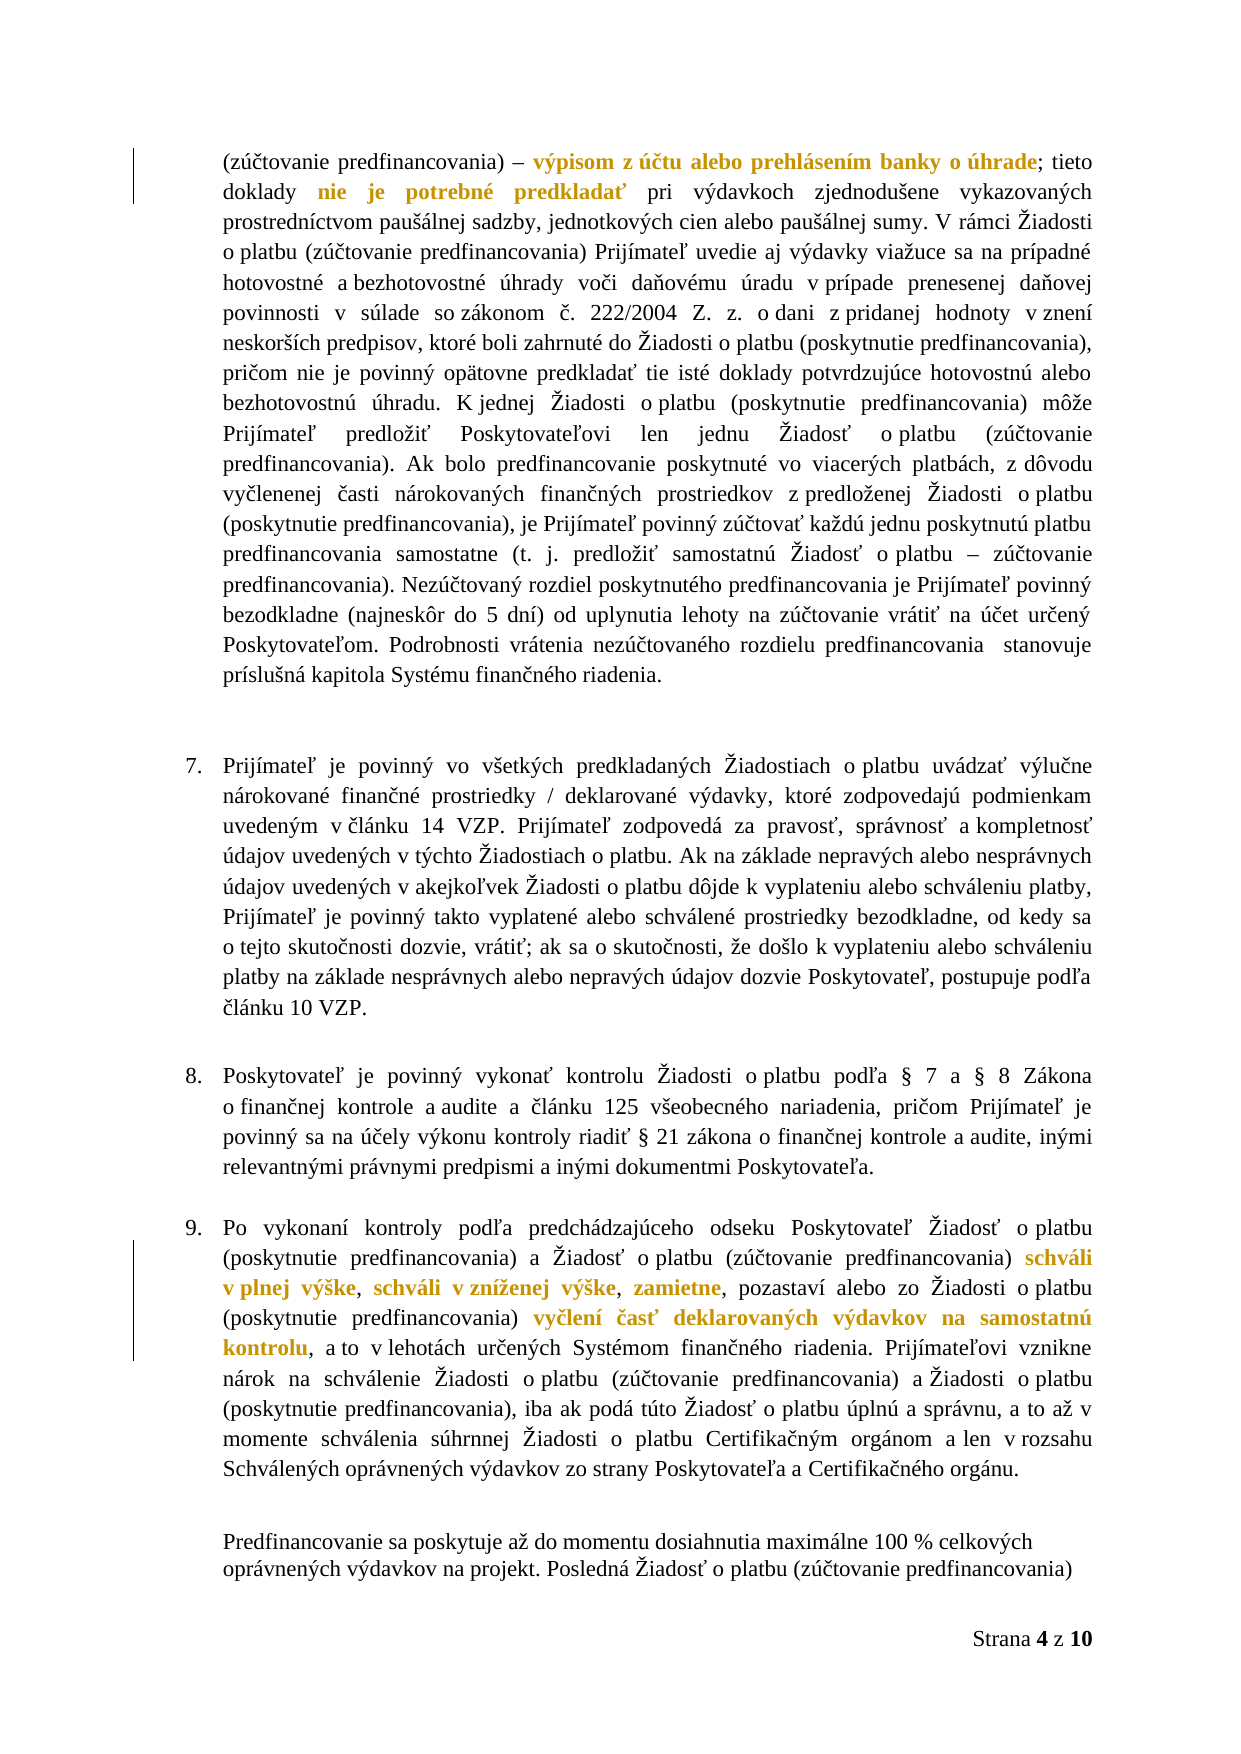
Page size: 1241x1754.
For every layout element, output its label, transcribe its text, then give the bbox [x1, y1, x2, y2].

list Prijímateľ je povinný vo všetkých predkladaných Žiadostiach o platbu uvádzať výlučne nárokované finančné prostriedky / deklarované výdavky, ktoré zodpovedajú podmienkam uvedeným v článku 14 VZP. Prijímateľ zodpovedá za pravosť, správnosť a kompletnosť údajov uvedených v týchto Žiadostiach o platbu. Ak na základe nepravých alebo nesprávnych údajov uvedených v akejkoľvek Žiadosti o platbu dôjde k vyplateniu alebo schváleniu platby, Prijímateľ je povinný takto vyplatené alebo schválené prostriedky bezodkladne, od kedy sa o tejto skutočnosti dozvie, vrátiť; ak sa o skutočnosti, že došlo k vyplateniu alebo schváleniu platby na základe nesprávnych alebo nepravých údajov dozvie Poskytovateľ, postupuje podľa článku 10 VZP. [185, 752, 1092, 1020]
list Poskytovateľ je povinný vykonať kontrolu Žiadosti o platbu podľa § 7 a § 8 Zákona o finančnej kontrole a audite a článku 125 všeobecného nariadenia, pričom Prijímateľ je povinný sa na účely výkonu kontroly riadiť § 21 zákona o finančnej kontrole a audite, inými relevantnými právnymi predpismi a inými dokumentmi Poskytovateľa. [185, 1063, 1092, 1179]
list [185, 148, 1092, 688]
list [223, 1528, 1092, 1581]
list Po vykonaní kontroly podľa predchádzajúceho odseku Poskytovateľ Žiadosť o platbu (poskytnutie predfinancovania) a Žiadosť o platbu (zúčtovanie predfinancovania) schváli v plnej výške, schváli v zníženej výške, zamietne, pozastaví alebo zo Žiadosti o platbu (poskytnutie predfinancovania) vyčlení časť deklarovaných výdavkov na samostatnú kontrolu, a to v lehotách určených Systémom finančného riadenia. Prijímateľovi vznikne nárok na schválenie Žiadosti o platbu (zúčtovanie predfinancovania) a Žiadosti o platbu (poskytnutie predfinancovania), iba ak podá túto Žiadosť o platbu úplnú a správnu, a to až v momente schválenia súhrnnej Žiadosti o platbu Certifikačným orgánom a len v rozsahu Schválených oprávnených výdavkov zo strany Poskytovateľa a Certifikačného orgánu. [185, 1214, 1092, 1482]
